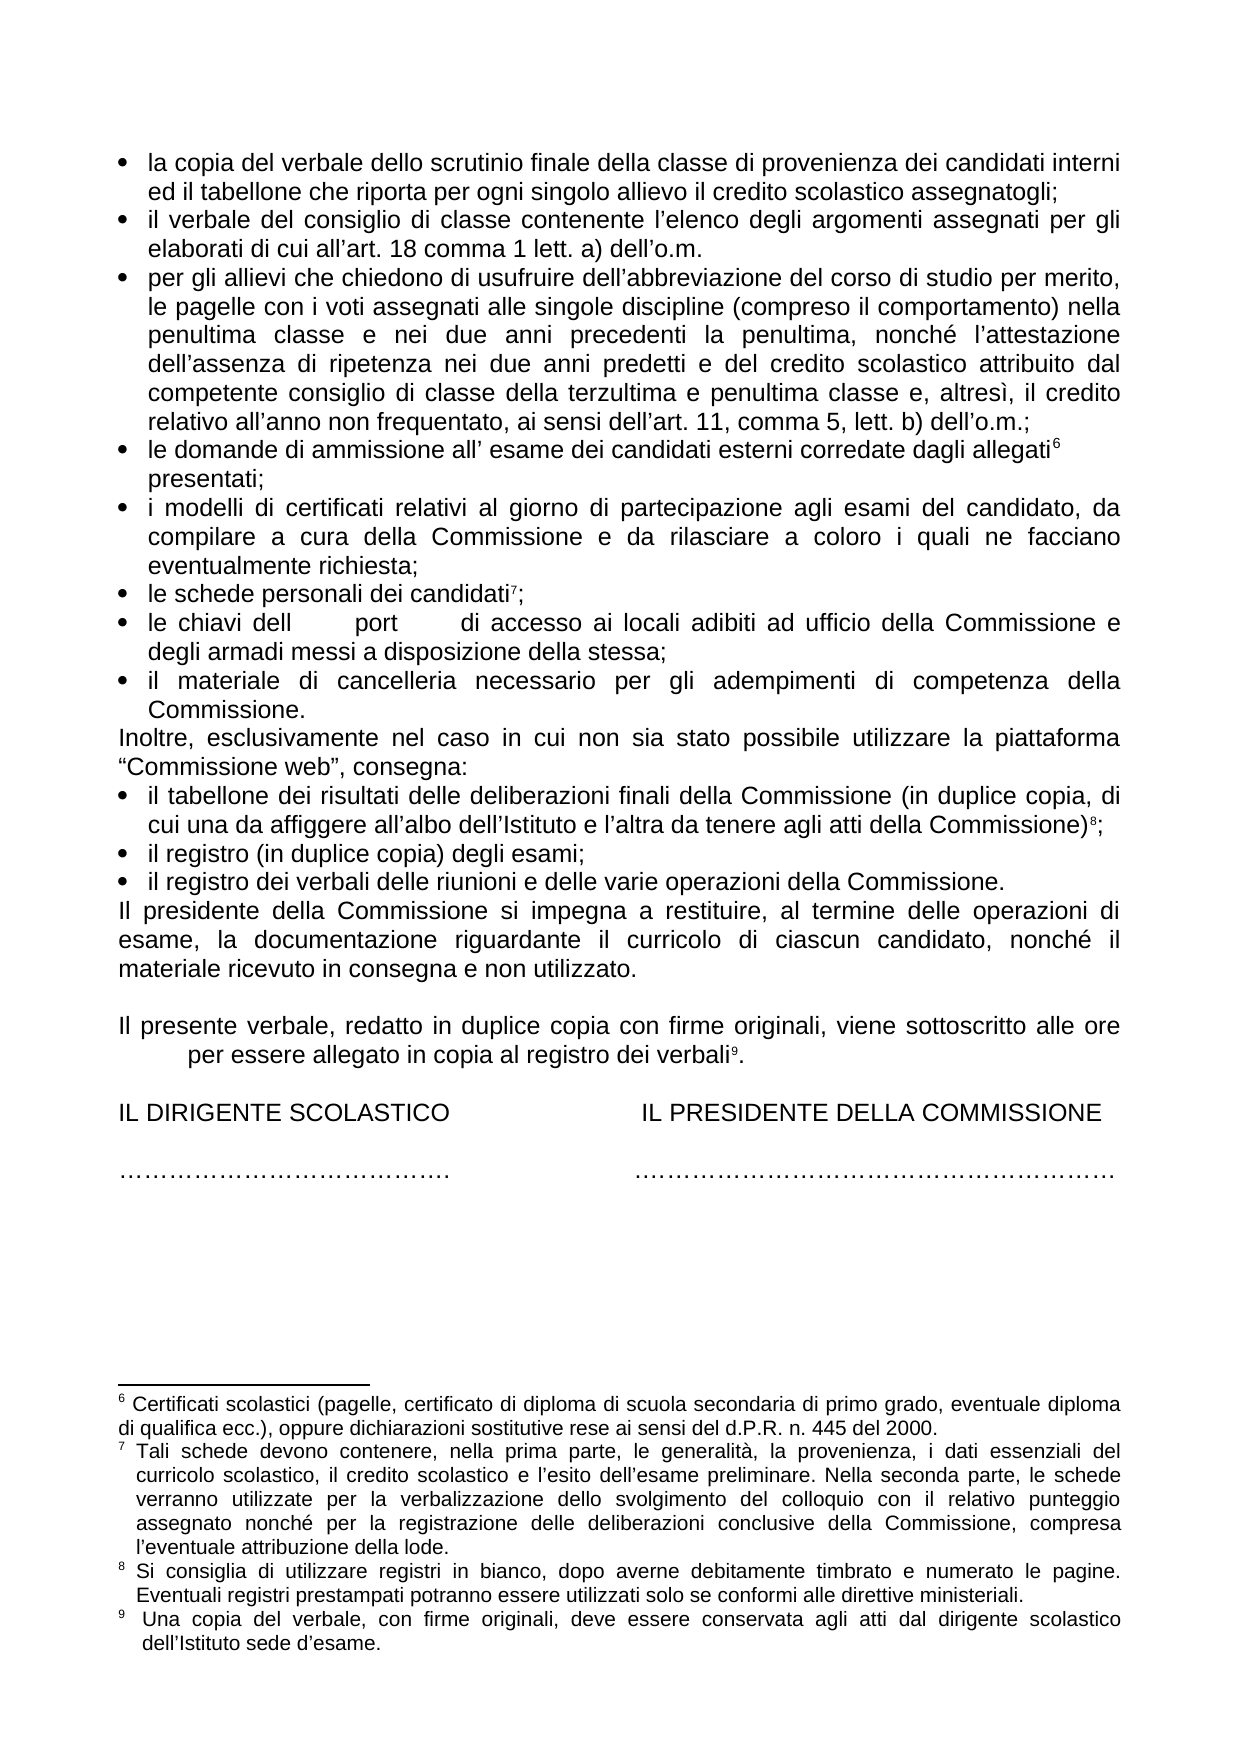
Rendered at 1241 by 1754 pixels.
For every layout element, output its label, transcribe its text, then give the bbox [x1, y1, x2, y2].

list il verbale del consiglio di classe contenente l’elenco degli argomenti assegnati per gli elaborati di cui all’art. 18 comma 1 lett. a) dell’o.m. [118, 205, 1122, 263]
list le schede personali dei candidati; [118, 579, 1122, 608]
list il tabellone dei risultati delle deliberazioni finali della Commissione (in duplice copia, di cui una da affiggere all’albo dell’Istituto e l’altra da tenere agli atti della Commissione); [118, 781, 1122, 838]
list il registro (in duplice copia) degli esami; [118, 838, 1122, 867]
list le chiavi dell port di accesso ai locali adibiti ad ufficio della Commissione e degli armadi messi a disposizione della stessa; [118, 608, 1122, 666]
list il materiale di cancelleria necessario per gli adempimenti di competenza della Commissione. [118, 666, 1122, 723]
text Inoltre, esclusivamente nel caso in cui non sia stato possibile utilizzare la piattaforma “Commissione web”, consegna: [118, 723, 1122, 781]
list Il presente verbale, redatto in duplice copia con firme originali, viene sottoscritto alle ore per essere allegato in copia al registro dei verbali. [118, 1011, 1122, 1069]
list per gli allievi che chiedono di usufruire dell’abbreviazione del corso di studio per merito, le pagelle con i voti assegnati alle singole discipline (compreso il comportamento) nella penultima classe e nei due anni precedenti la penultima, nonché l’attestazione dell’assenza di ripetenza nei due anni predetti e del credito scolastico attribuito dal competente consiglio di classe della terzultima e penultima classe e, altresì, il credito relativo all’anno non frequentato, ai sensi dell’art. 11, comma 5, lett. b) dell’o.m.; [118, 263, 1122, 435]
list la copia del verbale dello scrutinio finale della classe di provenienza dei candidati interni ed il tabellone che riporta per ogni singolo allievo il credito scolastico assegnatogli; [118, 148, 1122, 205]
list …………………………………. .………………………………………………… [118, 1155, 1122, 1184]
list le domande di ammissione all’ esame dei candidati esterni corredate dagli allegati presentati; [118, 435, 1122, 493]
list IL DIRIGENTE SCOLASTICO IL PRESIDENTE DELLA COMMISSIONE [118, 1097, 1122, 1126]
list il registro dei verbali delle riunioni e delle varie operazioni della Commissione. [118, 867, 1122, 896]
list Il presidente della Commissione si impegna a restituire, al termine delle operazioni di esame, la documentazione riguardante il curricolo di ciascun candidato, nonché il materiale ricevuto in consegna e non utilizzato. [118, 896, 1122, 982]
list i modelli di certificati relativi al giorno di partecipazione agli esami del candidato, da compilare a cura della Commissione e da rilasciare a coloro i quali ne facciano eventualmente richiesta; [118, 493, 1122, 579]
